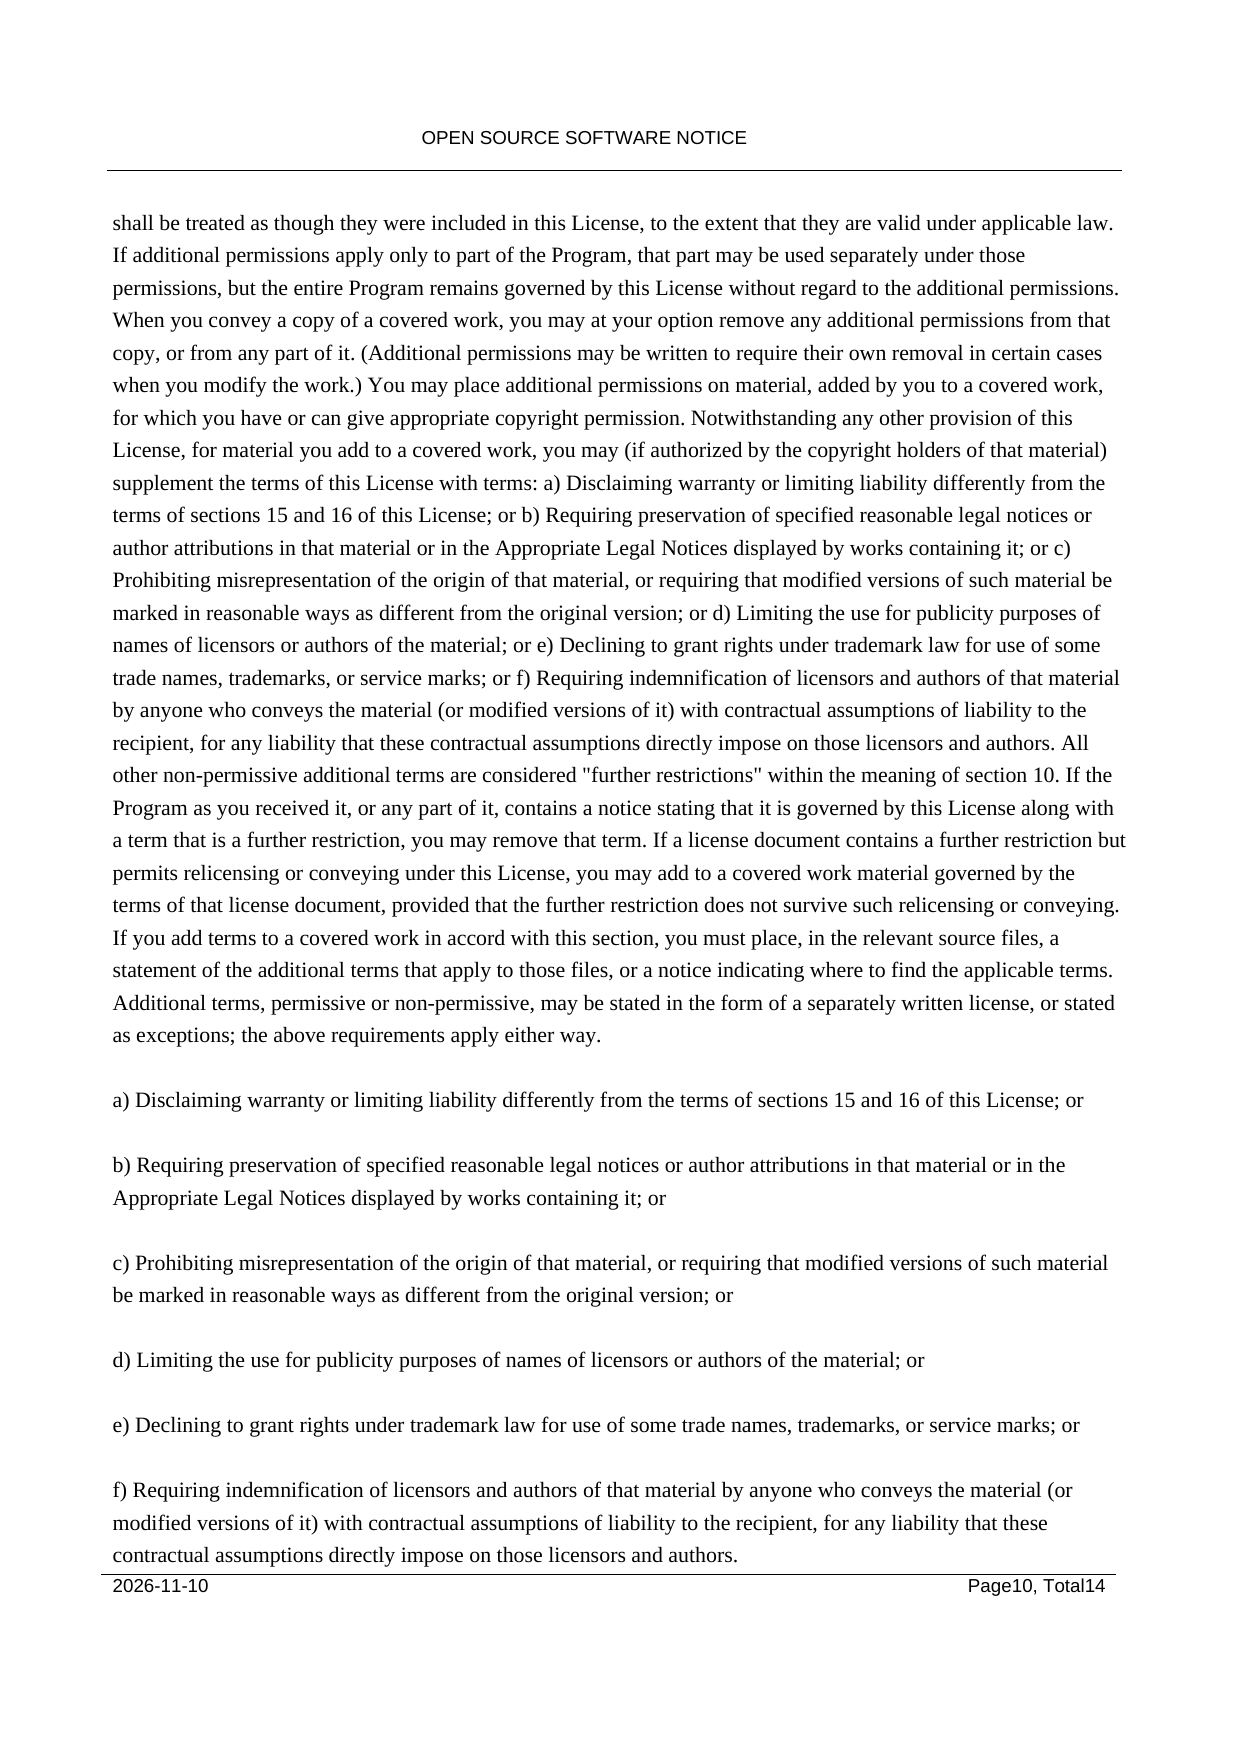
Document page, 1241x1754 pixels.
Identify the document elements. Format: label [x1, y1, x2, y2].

text [112, 206, 1128, 1571]
